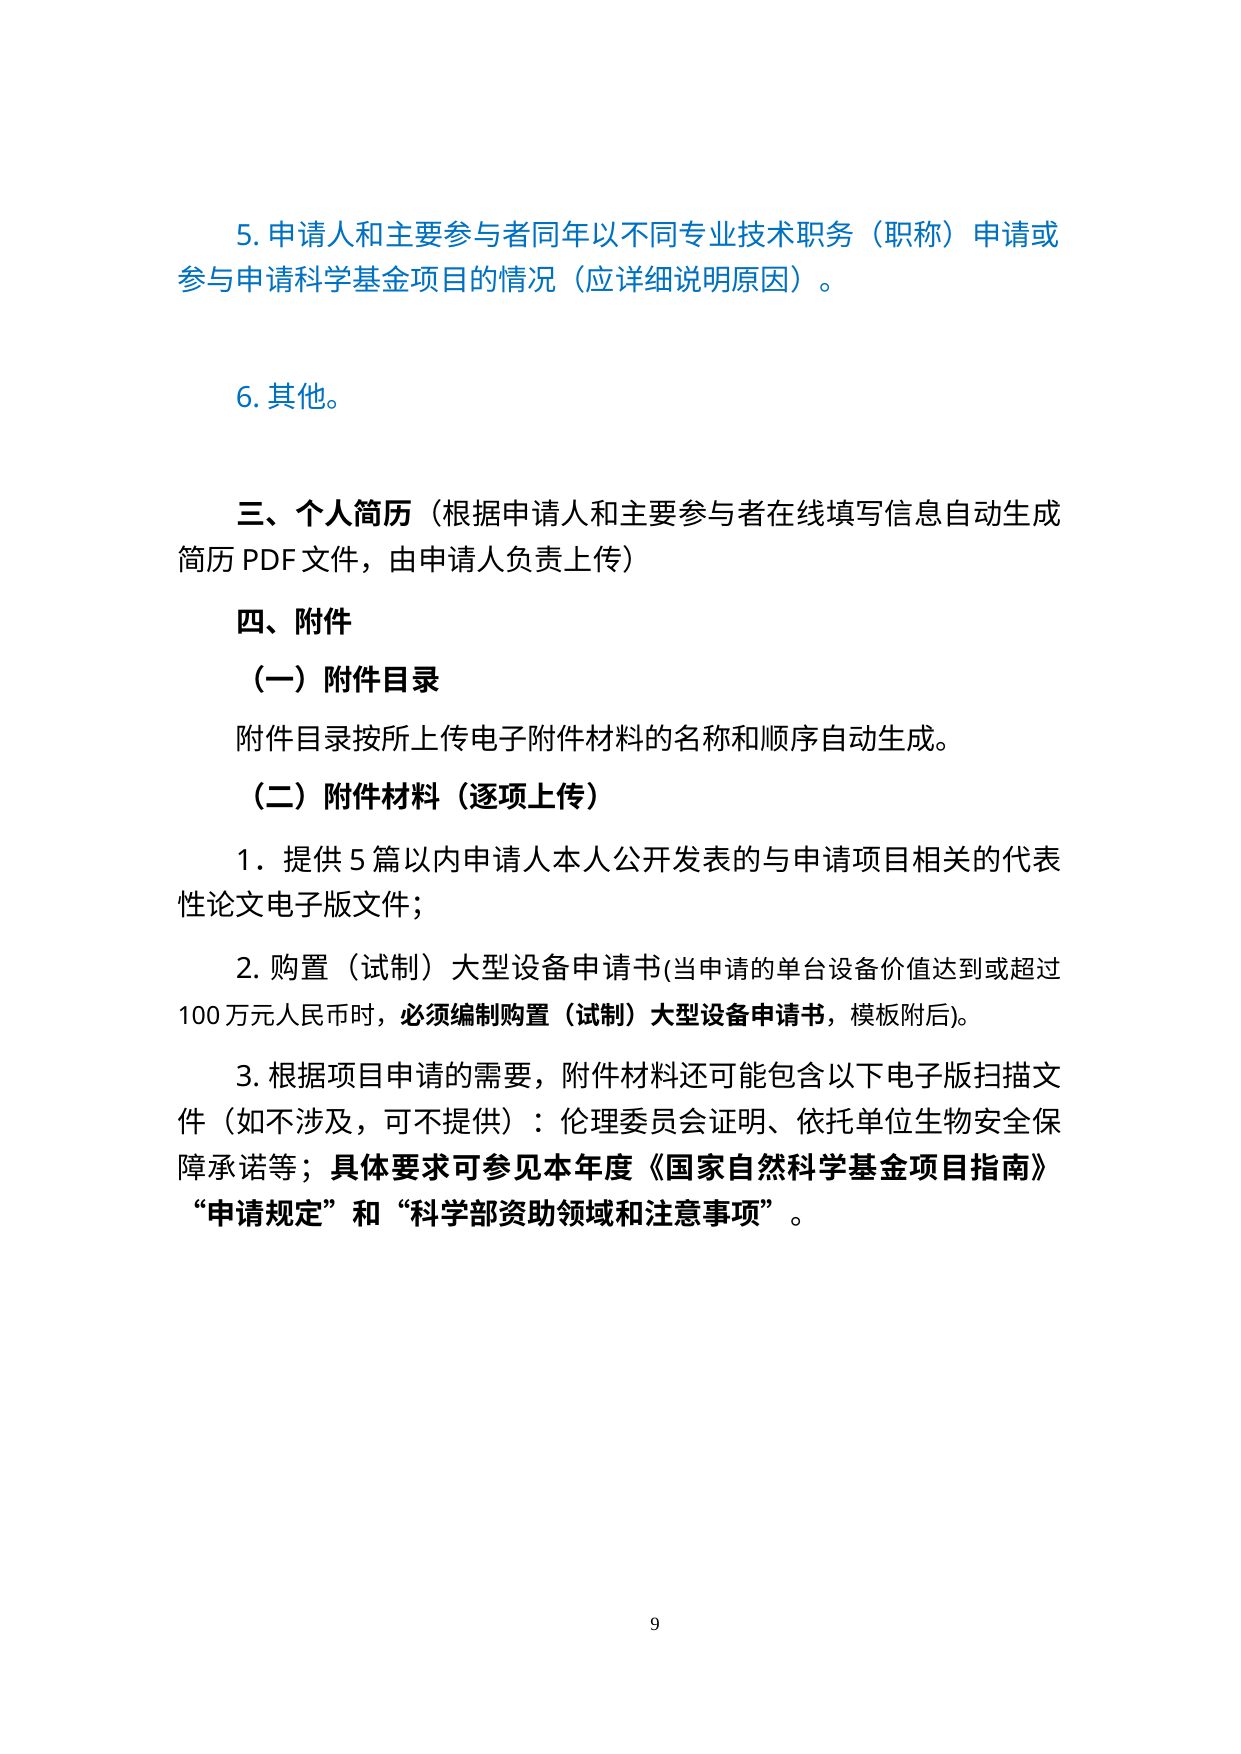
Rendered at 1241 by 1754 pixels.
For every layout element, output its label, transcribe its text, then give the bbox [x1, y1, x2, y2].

text 3. 根据项目申请的需要，附件材料还可能包含以下电子版扫描文件（如不涉及，可不提供）：伦理委员会证明、依托单位生物安全保障承诺等；具体要求可参见本年度《国家自然科学基金项目指南》“申请规定”和“科学部资助领域和注意事项”。 [177, 1050, 1063, 1233]
text 三、个人简历（根据申请人和主要参与者在线填写信息自动生成简历PDF文件，由申请人负责上传） [177, 487, 1063, 579]
text （一）附件目录 [177, 654, 1063, 700]
text 四、附件 [177, 596, 1063, 642]
list 申请人和主要参与者同年以不同专业技术职务（职称）申请或参与申请科学基金项目的情况（应详细说明原因）。 [177, 208, 1063, 300]
list 其他。 [177, 371, 1063, 417]
text 附件目录按所上传电子附件材料的名称和顺序自动生成。 [177, 712, 1063, 758]
text 2. 购置（试制）大型设备申请书(当申请的单台设备价值达到或超过100万元人民币时，必须编制购置（试制）大型设备申请书，模板附后)。 [177, 942, 1063, 1033]
text （二）附件材料（逐项上传） [177, 771, 1063, 817]
text 1．提供5篇以内申请人本人公开发表的与申请项目相关的代表性论文电子版文件； [177, 833, 1063, 925]
